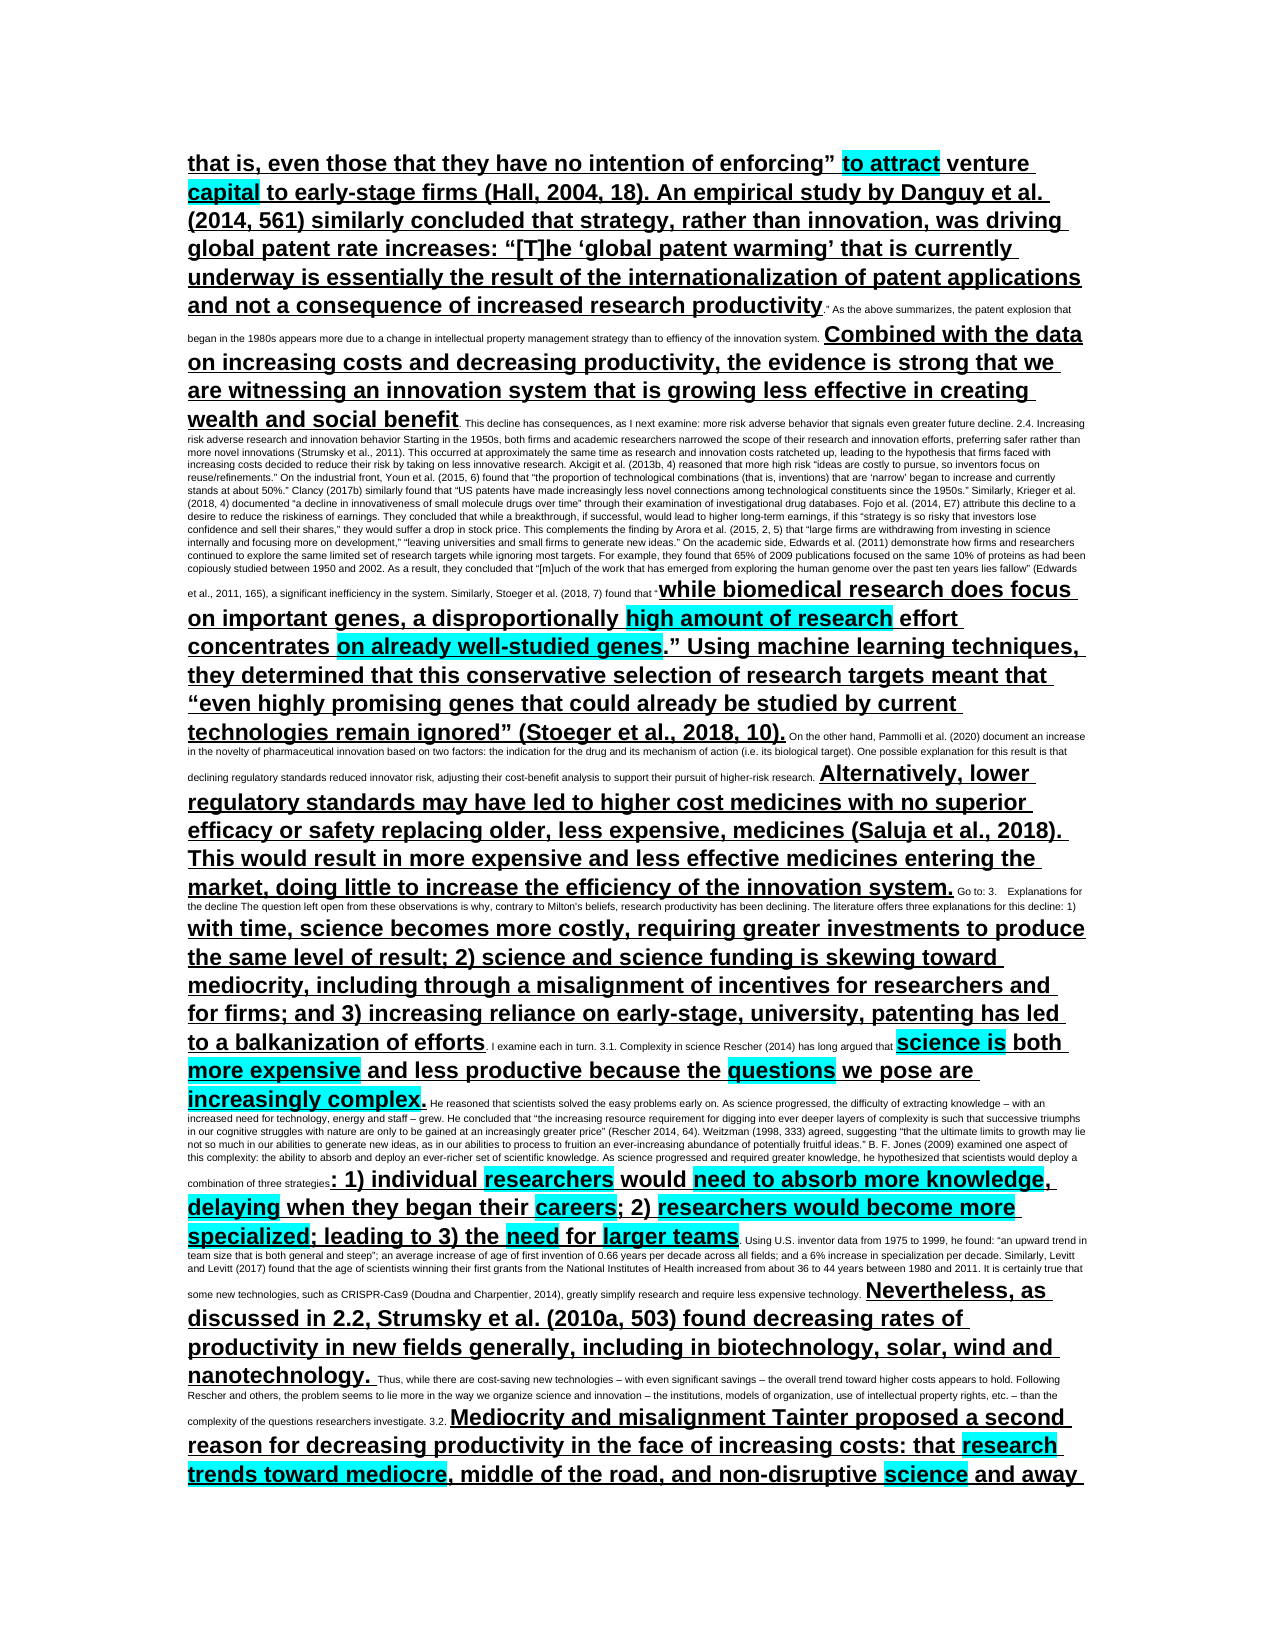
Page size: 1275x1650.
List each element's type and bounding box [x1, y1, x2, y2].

text [187, 150, 1087, 1487]
